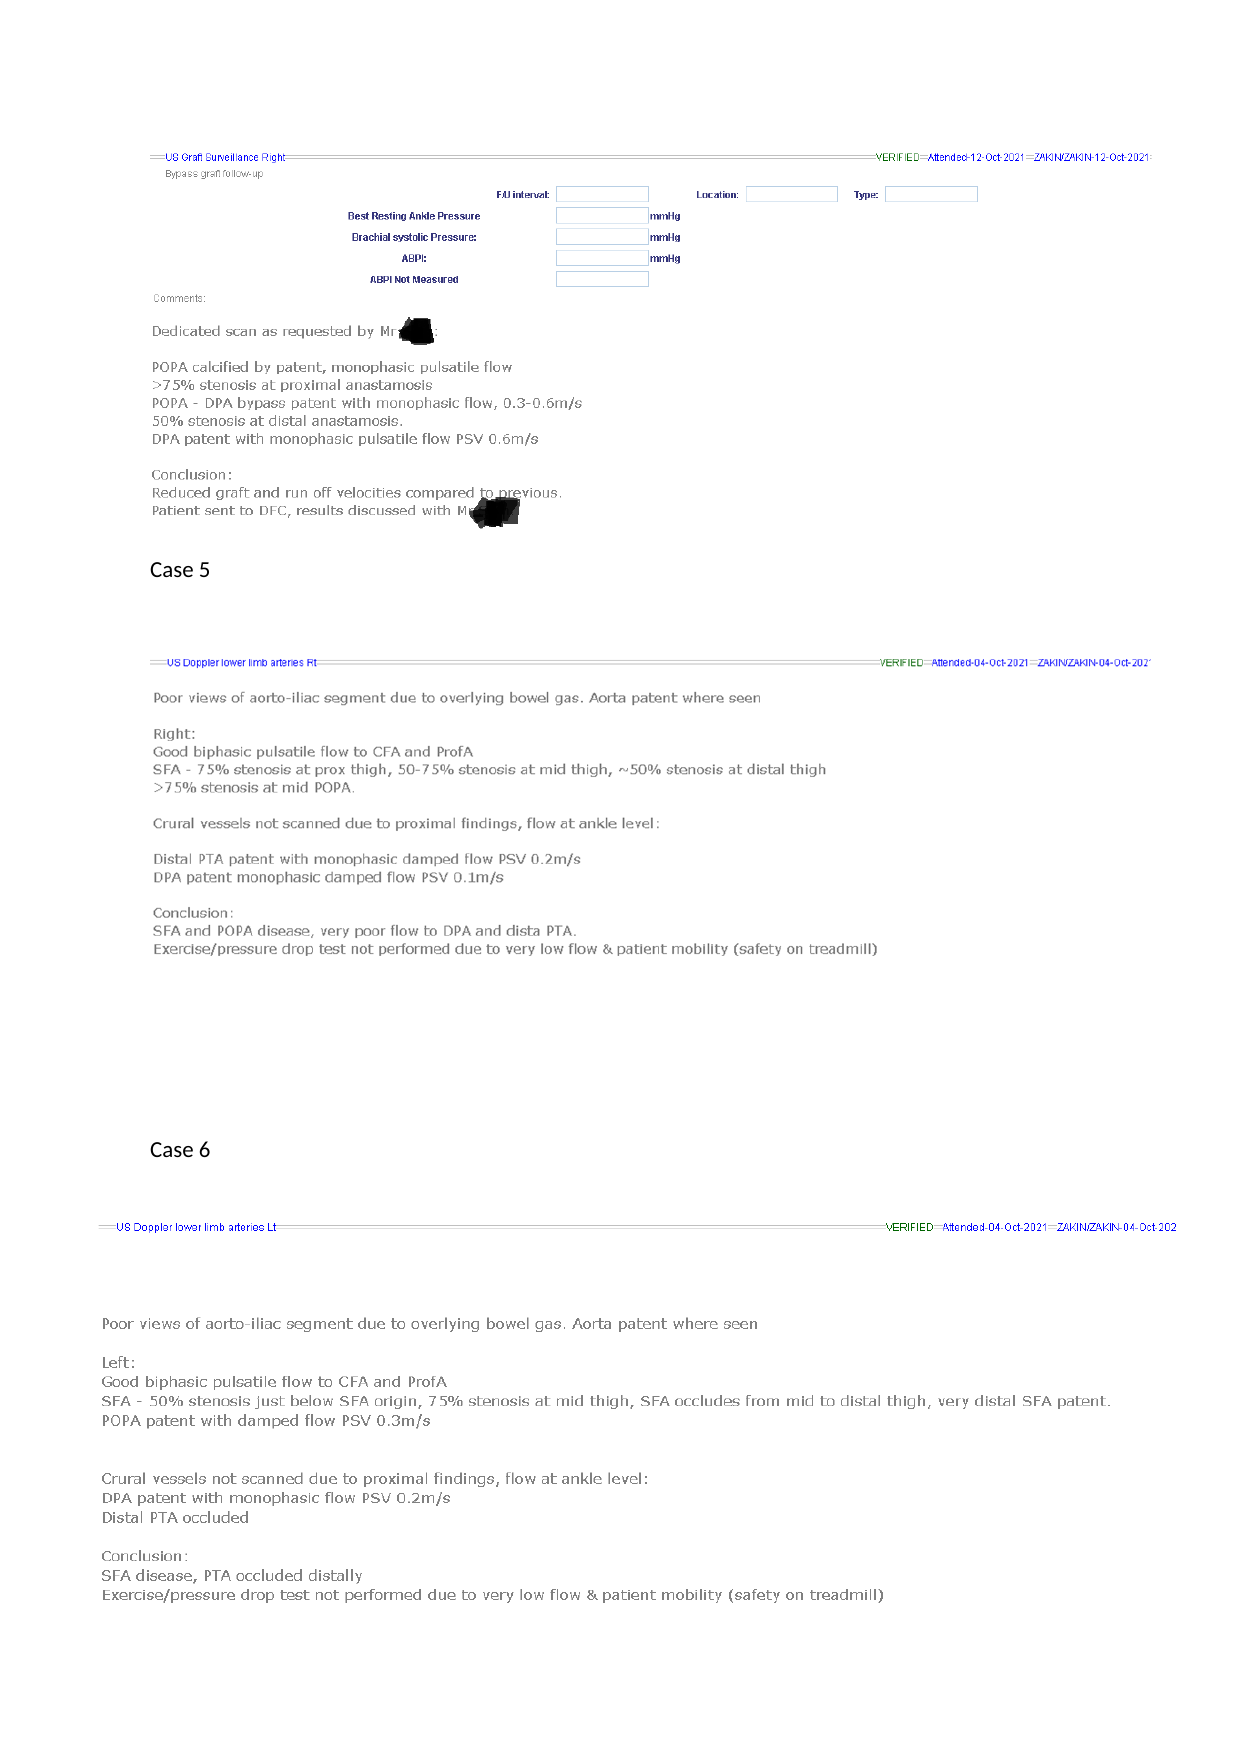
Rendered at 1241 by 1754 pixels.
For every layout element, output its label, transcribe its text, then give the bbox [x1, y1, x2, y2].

text Case 6 [150, 1135, 1090, 1163]
picture [150, 649, 1241, 976]
picture [98, 1214, 1177, 1620]
picture [150, 150, 1152, 537]
text Case 5 [150, 556, 1090, 584]
